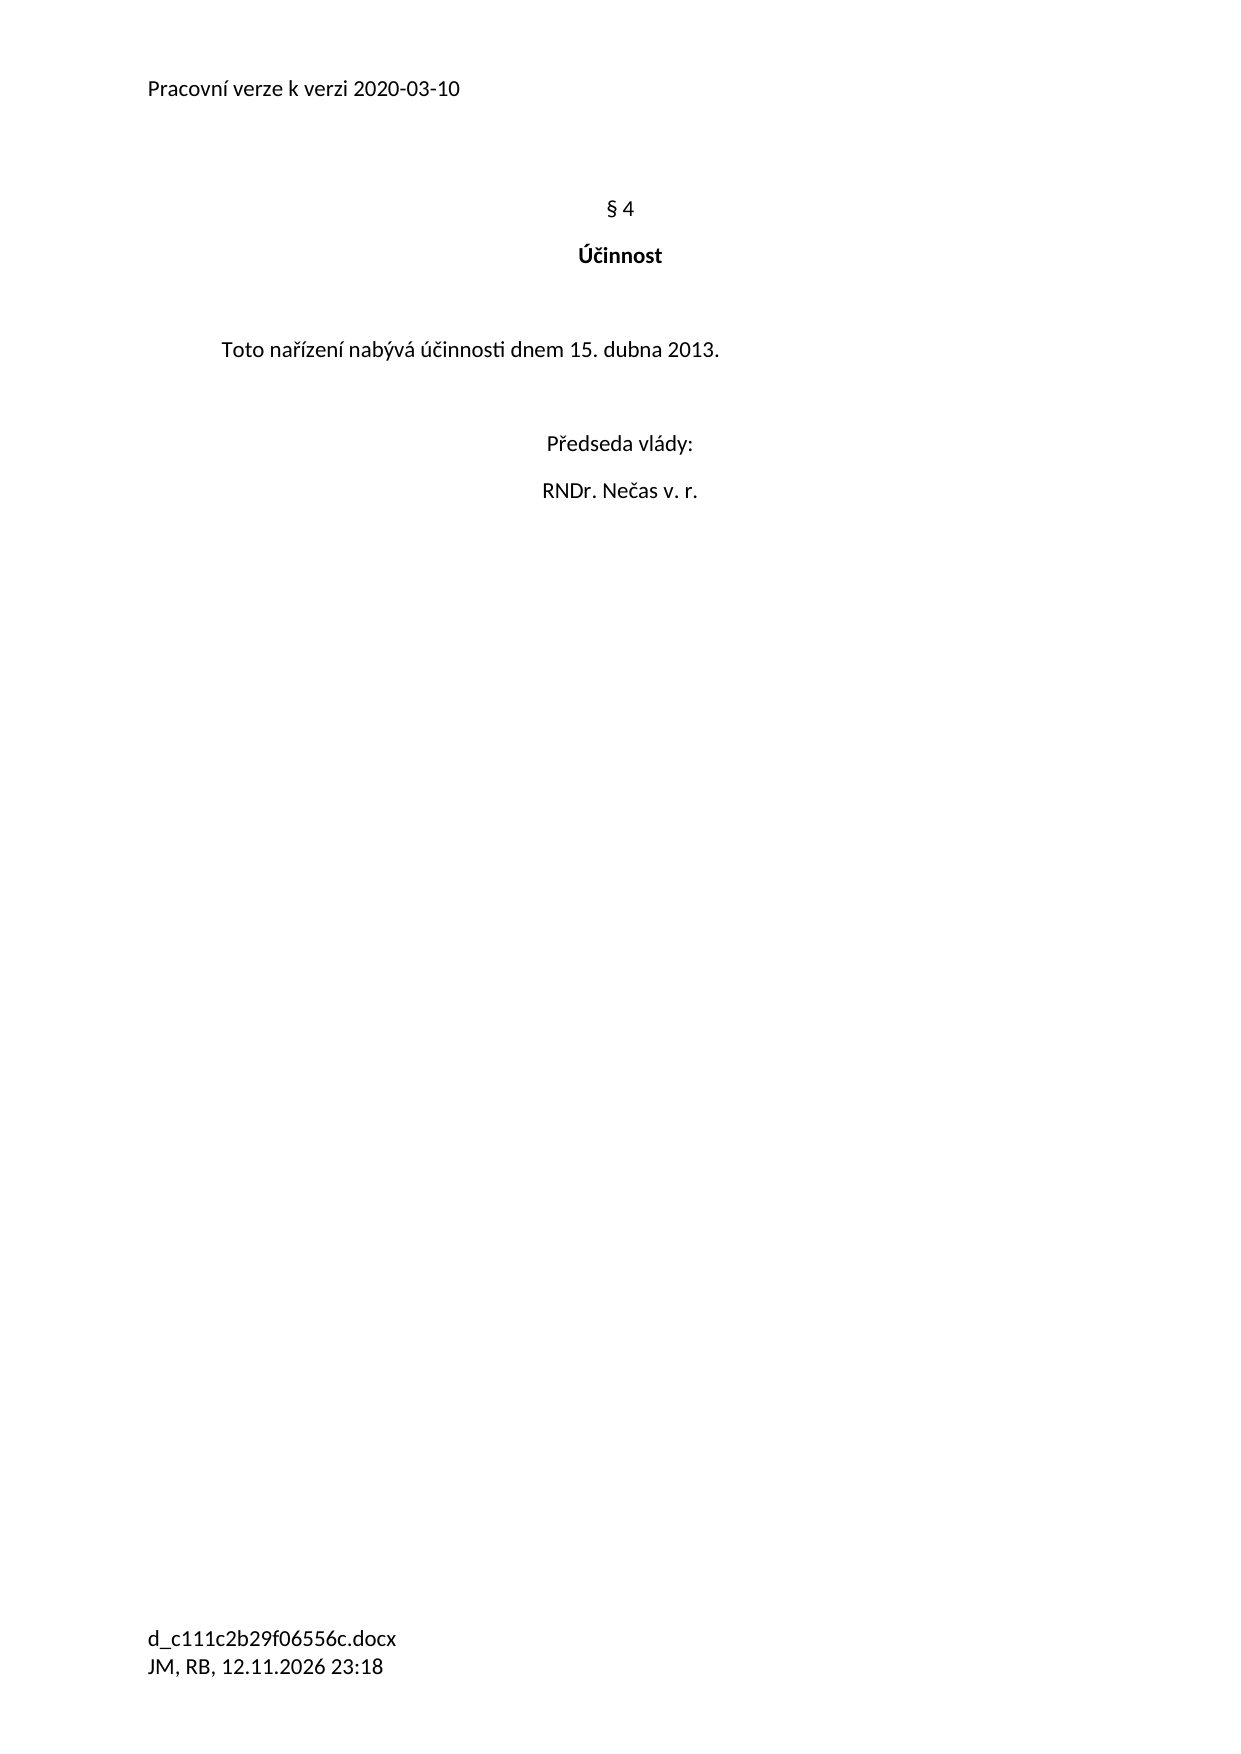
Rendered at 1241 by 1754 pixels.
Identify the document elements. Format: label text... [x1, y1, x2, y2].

text RNDr. Nečas v. r. [148, 476, 1093, 504]
text § 4 [148, 194, 1093, 222]
text Toto nařízení nabývá účinnosti dnem 15. dubna 2013. [148, 335, 1093, 363]
text Účinnost [148, 241, 1093, 269]
text Předseda vlády: [148, 429, 1093, 457]
